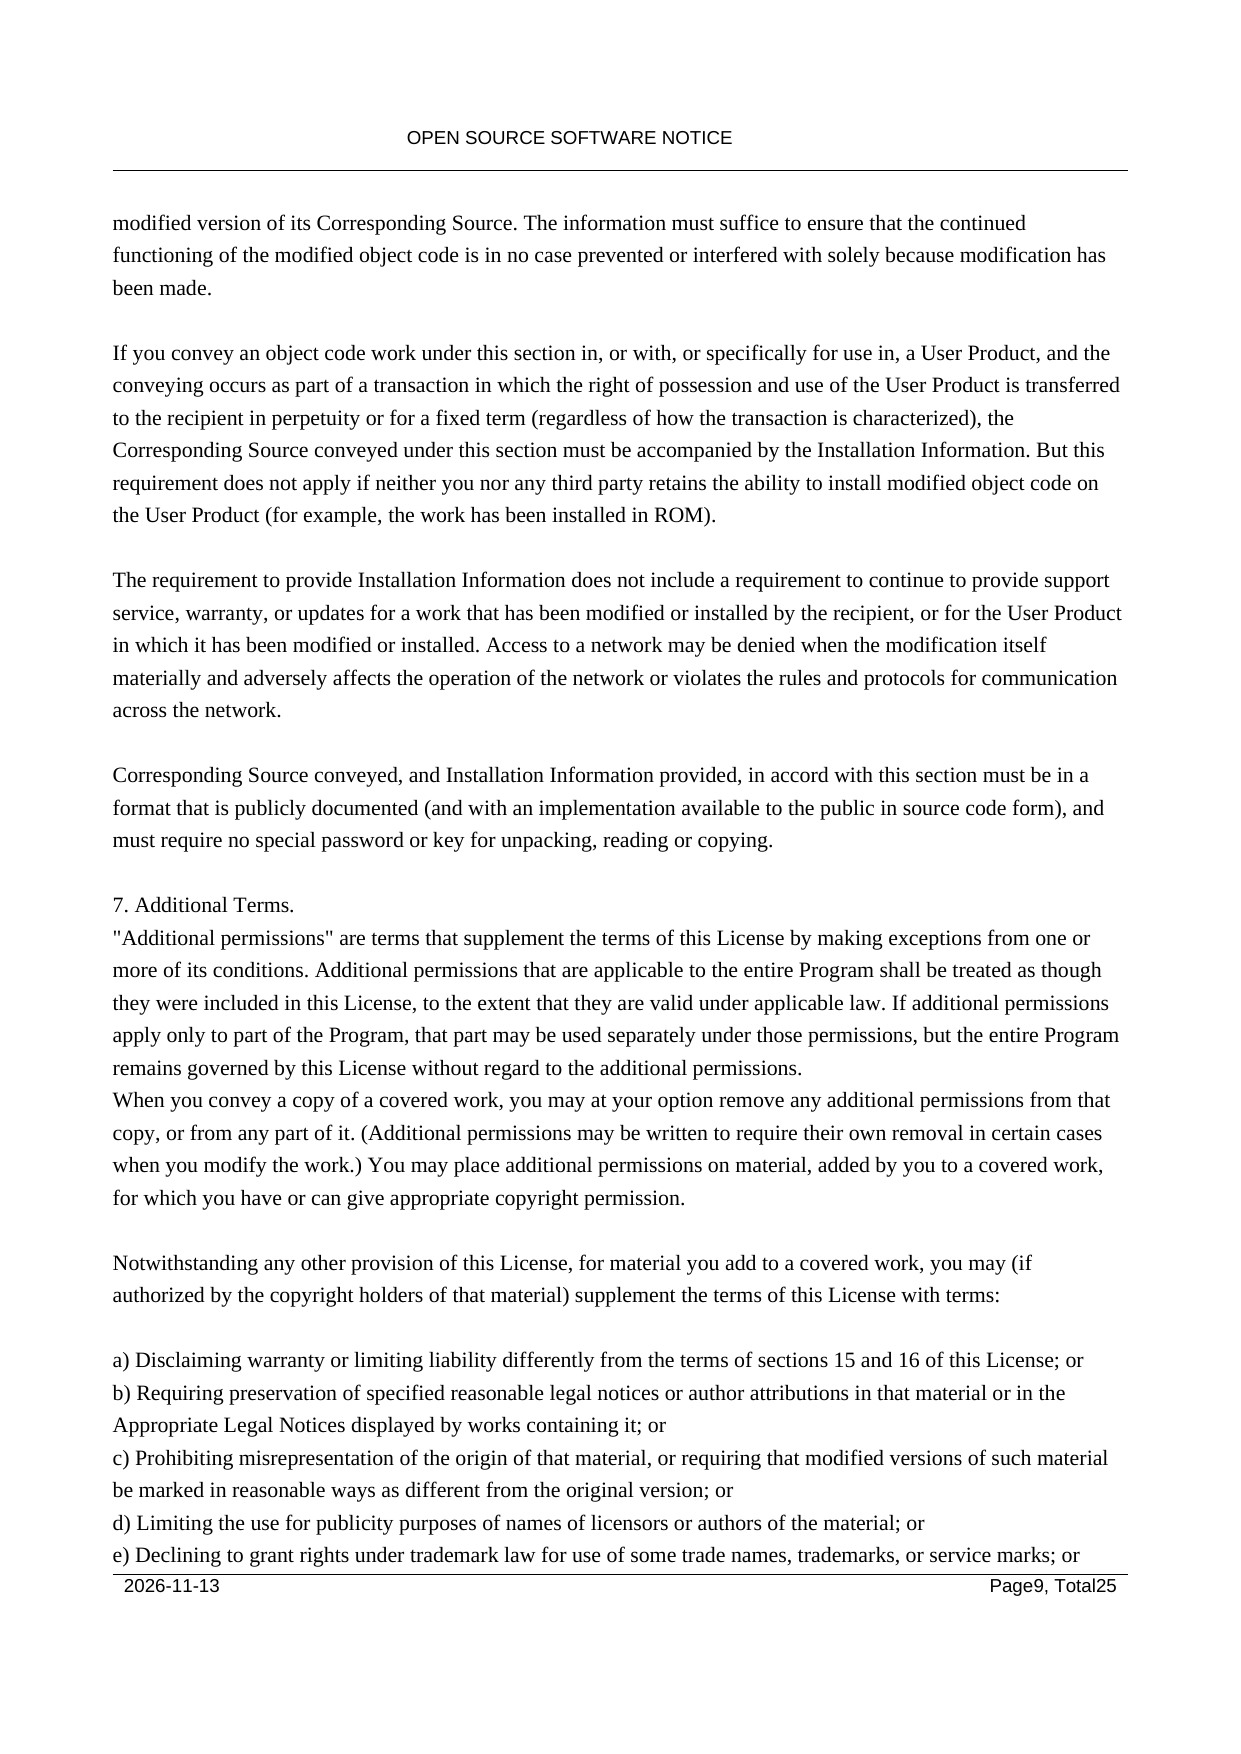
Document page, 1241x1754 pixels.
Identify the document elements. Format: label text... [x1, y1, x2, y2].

text d) Limiting the use for publicity purposes of names of licensors or authors of the material; or [112, 1506, 1128, 1539]
text Notwithstanding any other provision of this License, for material you add to a covered work, you may (if authorized by the copyright holders of that material) supplement the terms of this License with terms: [112, 1246, 1128, 1311]
text The requirement to provide Installation Information does not include a requirement to continue to provide support service, warranty, or updates for a work that has been modified or installed by the recipient, or for the User Product in which it has been modified or installed. Access to a network may be denied when the modification itself materially and adversely affects the operation of the network or violates the rules and protocols for communication across the network. [112, 564, 1128, 726]
text If you convey an object code work under this section in, or with, or specifically for use in, a User Product, and the conveying occurs as part of a transaction in which the right of possession and use of the User Product is transferred to the recipient in perpetuity or for a fixed term (regardless of how the transaction is characterized), the Corresponding Source conveyed under this section must be accompanied by the Installation Information. But this requirement does not apply if neither you nor any third party retains the ability to install modified object code on the User Product (for example, the work has been installed in ROM). [112, 336, 1128, 531]
text "Additional permissions" are terms that supplement the terms of this License by making exceptions from one or more of its conditions. Additional permissions that are applicable to the entire Program shall be treated as though they were included in this License, to the extent that they are valid under applicable law. If additional permissions apply only to part of the Program, that part may be used separately under those permissions, but the entire Program remains governed by this License without regard to the additional permissions. [112, 921, 1128, 1084]
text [112, 206, 1128, 304]
text Corresponding Source conveyed, and Installation Information provided, in accord with this section must be in a format that is publicly documented (and with an implementation available to the public in source code form), and must require no special password or key for unpacking, reading or copying. [112, 759, 1128, 856]
text a) Disclaiming warranty or limiting liability differently from the terms of sections 15 and 16 of this License; or [112, 1344, 1128, 1376]
text c) Prohibiting misrepresentation of the origin of that material, or requiring that modified versions of such material be marked in reasonable ways as different from the original version; or [112, 1441, 1128, 1506]
text 7. Additional Terms. [112, 889, 1128, 921]
text e) Declining to grant rights under trademark law for use of some trade names, trademarks, or service marks; or [112, 1539, 1128, 1571]
text When you convey a copy of a covered work, you may at your option remove any additional permissions from that copy, or from any part of it. (Additional permissions may be written to require their own removal in certain cases when you modify the work.) You may place additional permissions on material, added by you to a covered work, for which you have or can give appropriate copyright permission. [112, 1084, 1128, 1214]
text b) Requiring preservation of specified reasonable legal notices or author attributions in that material or in the Appropriate Legal Notices displayed by works containing it; or [112, 1376, 1128, 1441]
